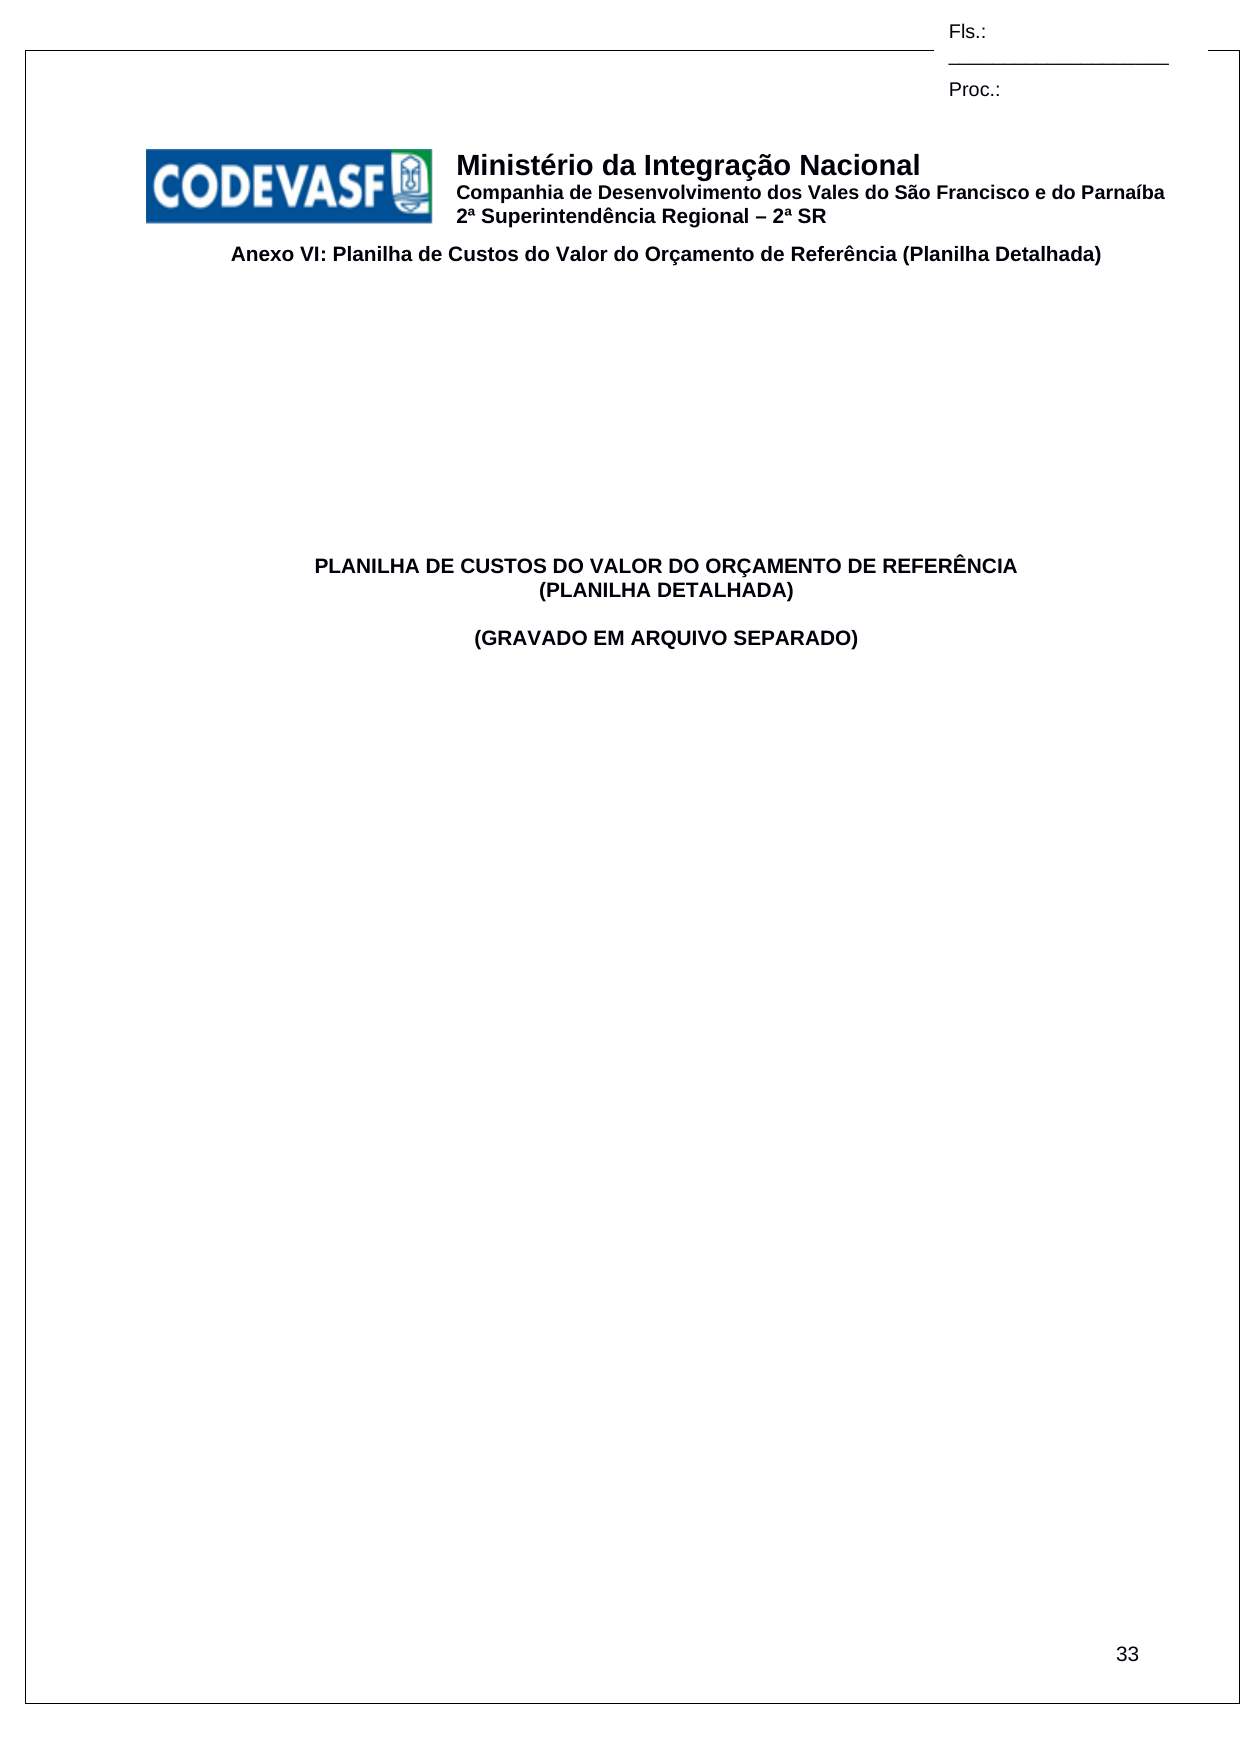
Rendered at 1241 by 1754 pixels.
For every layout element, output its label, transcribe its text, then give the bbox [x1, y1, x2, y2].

text Anexo VI: Planilha de Custos do Valor do Orçamento de Referência (Planilha Detalhada) [194, 242, 1139, 266]
text PLANILHA DE CUSTOS DO VALOR DO ORÇAMENTO DE REFERÊNCIA [194, 553, 1139, 577]
text (GRAVADO EM ARQUIVO SEPARADO) [194, 625, 1139, 649]
picture [146, 149, 434, 226]
text (PLANILHA DETALHADA) [194, 577, 1139, 601]
